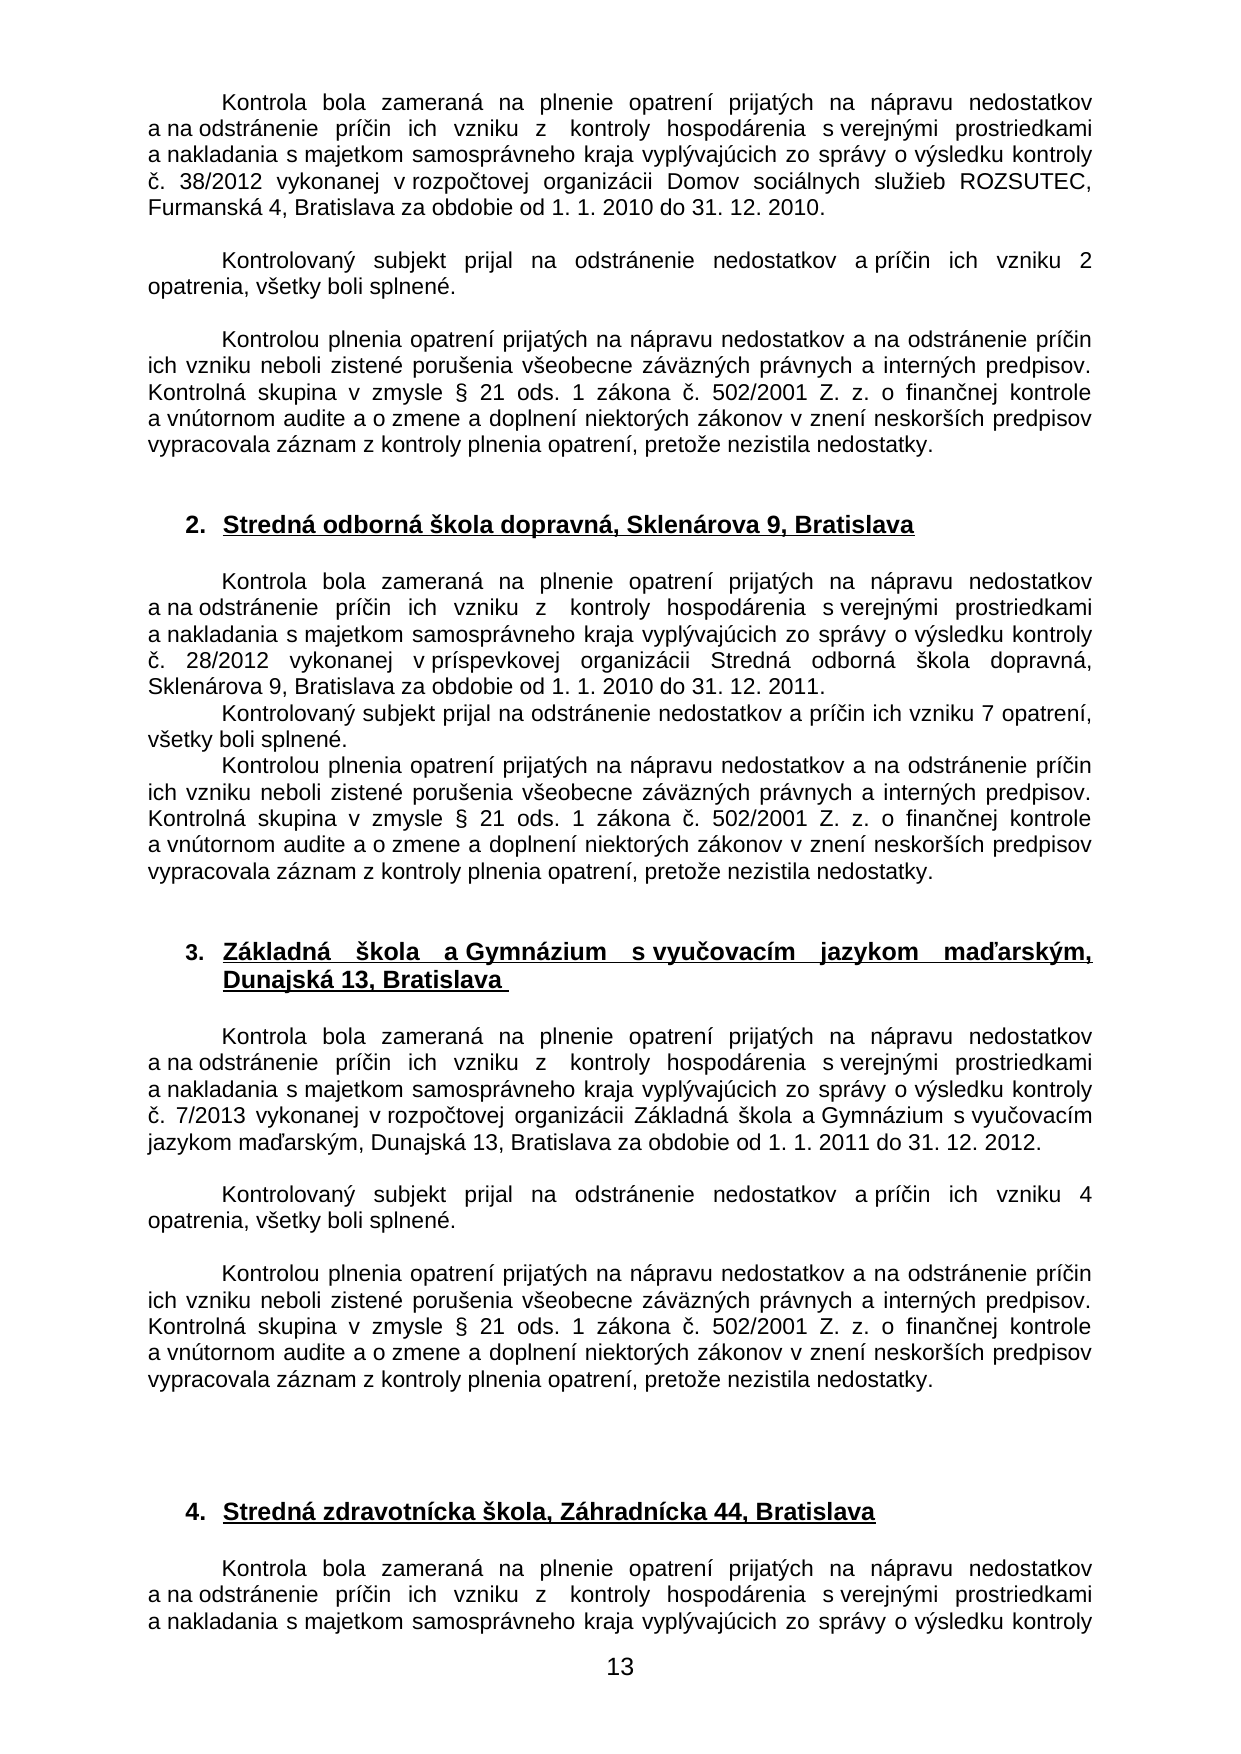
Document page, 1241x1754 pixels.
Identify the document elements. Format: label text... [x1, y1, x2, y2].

text Kontrolovaný subjekt prijal na odstránenie nedostatkov a príčin ich vzniku 2 opatrenia, všetky boli splnené. [148, 247, 1092, 299]
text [148, 1555, 1092, 1634]
text Kontrolovaný subjekt prijal na odstránenie nedostatkov a príčin ich vzniku 4 opatrenia, všetky boli splnené. [148, 1181, 1092, 1234]
text Kontrolovaný subjekt prijal na odstránenie nedostatkov a príčin ich vzniku 7 opatrení, všetky boli splnené. [148, 699, 1092, 752]
list Stredná zdravotnícka škola, Záhradnícka 44, Bratislava [185, 1497, 1092, 1526]
list Základná škola a Gymnázium s vyučovacím jazykom maďarským, Dunajská 13, Bratislava [185, 937, 1092, 994]
text Kontrola bola zameraná na plnenie opatrení prijatých na nápravu nedostatkov a na odstránenie príčin ich vzniku z kontroly hospodárenia s verejnými prostriedkami a nakladania s majetkom samosprávneho kraja vyplývajúcich zo správy o výsledku kontroly č. 38/2012 vykonanej v rozpočtovej organizácii Domov sociálnych služieb ROZSUTEC, Furmanská 4, Bratislava za obdobie od 1. 1. 2010 do 31. 12. 2010. [148, 89, 1092, 220]
list Stredná odborná škola dopravná, Sklenárova 9, Bratislava [185, 510, 1092, 539]
text Kontrola bola zameraná na plnenie opatrení prijatých na nápravu nedostatkov a na odstránenie príčin ich vzniku z kontroly hospodárenia s verejnými prostriedkami a nakladania s majetkom samosprávneho kraja vyplývajúcich zo správy o výsledku kontroly č. 28/2012 vykonanej v príspevkovej organizácii Stredná odborná škola dopravná, Sklenárova 9, Bratislava za obdobie od 1. 1. 2010 do 31. 12. 2011. [148, 568, 1092, 699]
text Kontrola bola zameraná na plnenie opatrení prijatých na nápravu nedostatkov a na odstránenie príčin ich vzniku z kontroly hospodárenia s verejnými prostriedkami a nakladania s majetkom samosprávneho kraja vyplývajúcich zo správy o výsledku kontroly č. 7/2013 vykonanej v rozpočtovej organizácii Základná škola a Gymnázium s vyučovacím jazykom maďarským, Dunajská 13, Bratislava za obdobie od 1. 1. 2011 do 31. 12. 2012. [148, 1023, 1092, 1155]
